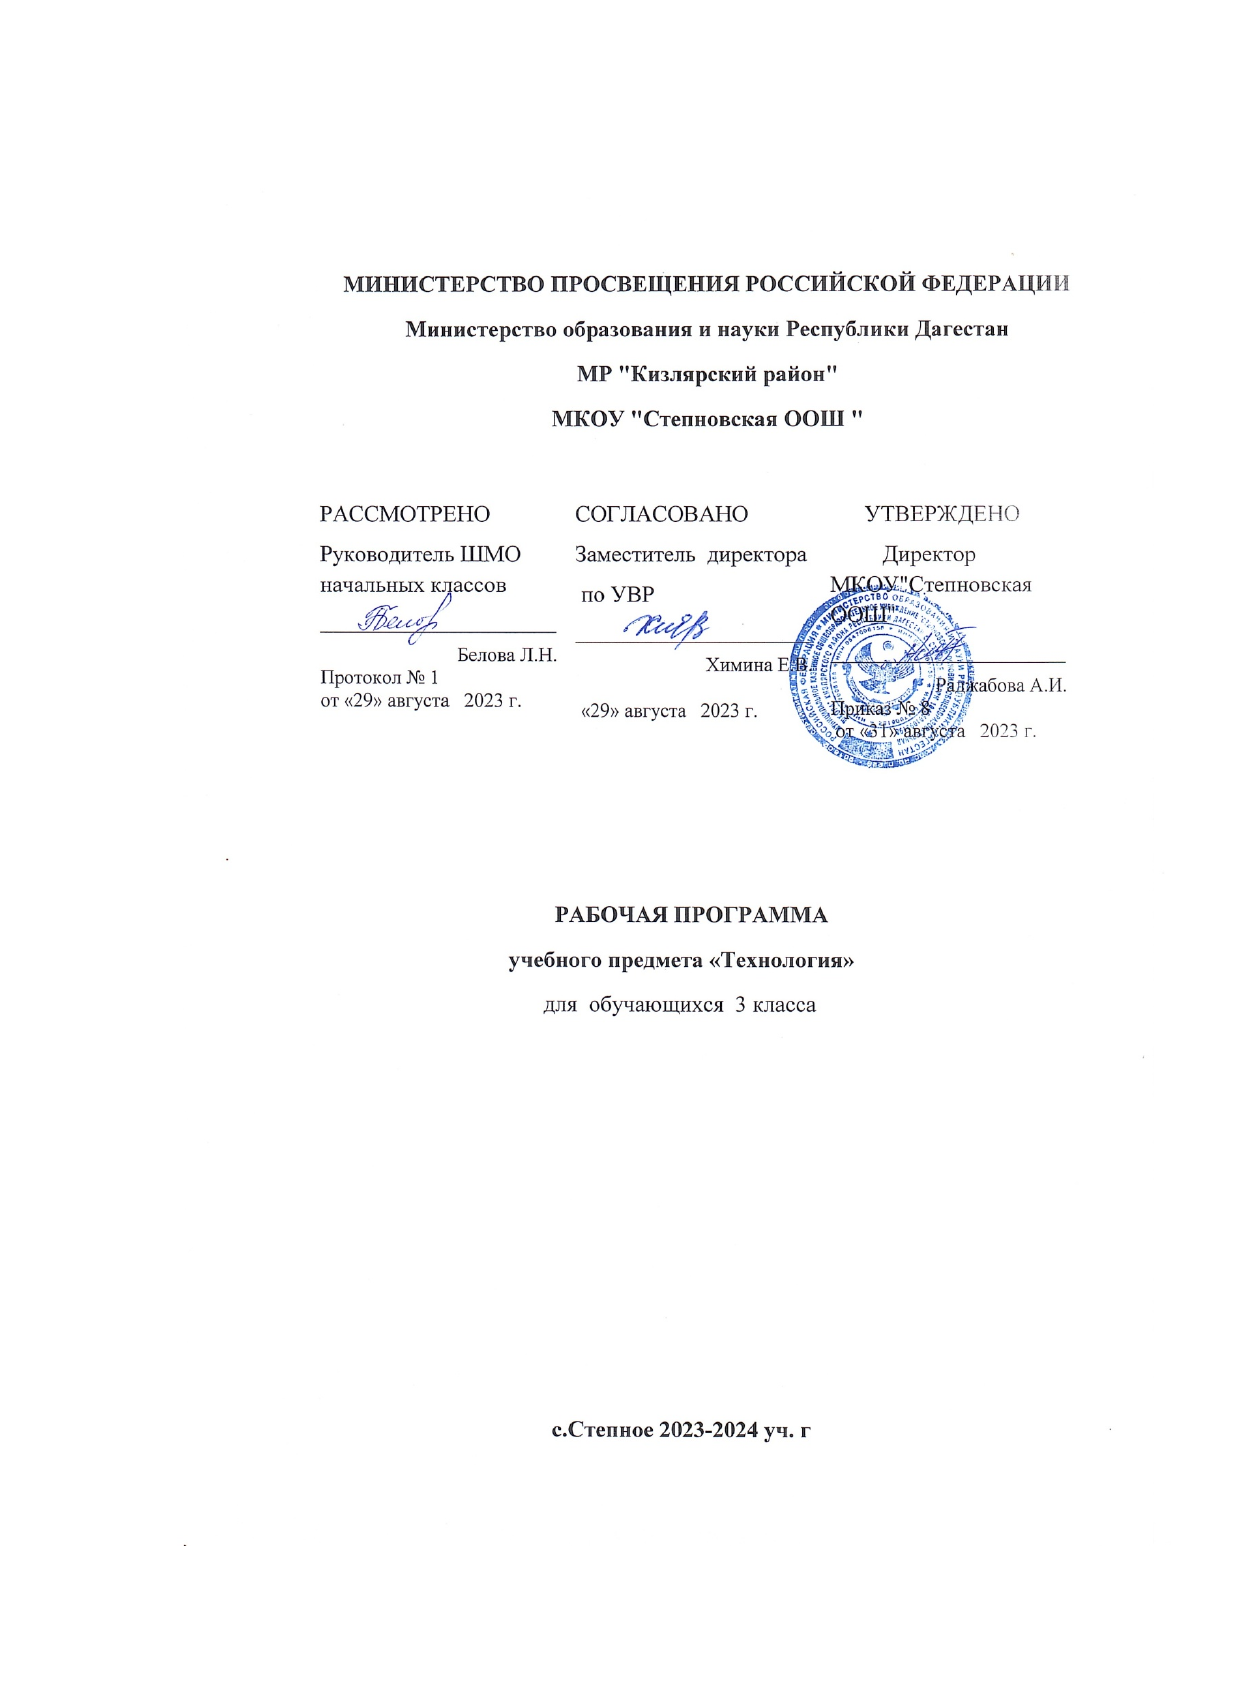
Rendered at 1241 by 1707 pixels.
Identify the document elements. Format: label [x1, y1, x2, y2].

picture [177, 171, 1177, 1546]
